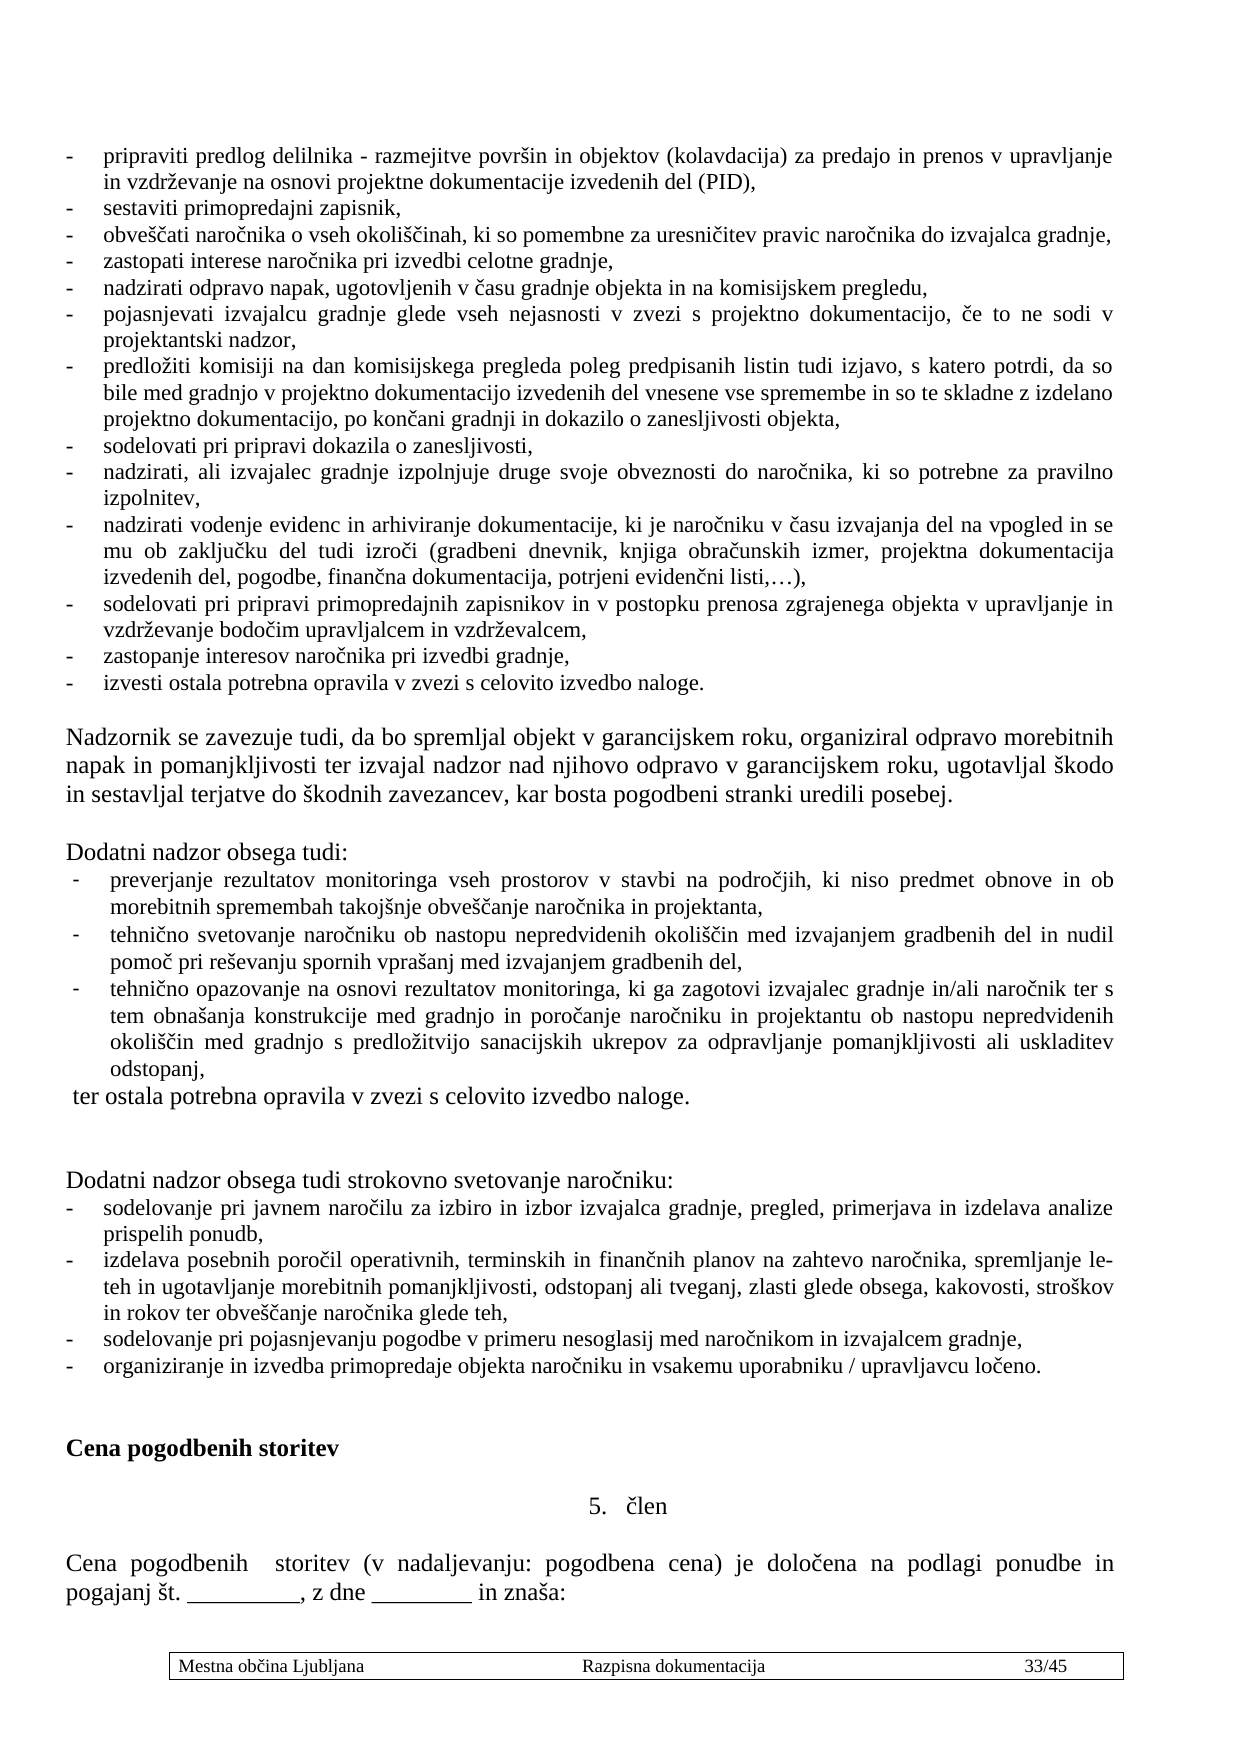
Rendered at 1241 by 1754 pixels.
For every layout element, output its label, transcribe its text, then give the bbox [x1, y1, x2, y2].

list pripraviti predlog delilnika - razmejitve površin in objektov (kolavdacija) za predajo in prenos v upravljanje in vzdrževanje na osnovi projektne dokumentacije izvedenih del (PID), [66, 142, 1115, 194]
list sodelovati pri pripravi primopredajnih zapisnikov in v postopku prenosa zgrajenega objekta v upravljanje in vzdrževanje bodočim upravljalcem in vzdrževalcem, [66, 590, 1115, 642]
list izvesti ostala potrebna opravila v zvezi s celovito izvedbo naloge. [66, 669, 1115, 695]
list nadzirati odpravo napak, ugotovljenih v času gradnje objekta in na komisijskem pregledu, [66, 273, 1115, 300]
text Cena pogodbenih storitev [66, 1433, 1115, 1462]
list predložiti komisiji na dan komisijskega pregleda poleg predpisanih listin tudi izjavo, s katero potrdi, da so bile med gradnjo v projektno dokumentacijo izvedenih del vnesene vse spremembe in so te skladne z izdelano projektno dokumentacijo, po končani gradnji in dokazilo o zanesljivosti objekta, [66, 353, 1115, 432]
text Nadzornik se zavezuje tudi, da bo spremljal objekt v garancijskem roku, organiziral odpravo morebitnih napak in pomanjkljivosti ter izvajal nadzor nad njihovo odpravo v garancijskem roku, ugotavljal škodo in sestavljal terjatve do škodnih zavezancev, kar bosta pogodbeni stranki uredili posebej. [66, 722, 1115, 808]
text Dodatni nadzor obsega tudi: [66, 837, 1115, 865]
list izdelava posebnih poročil operativnih, terminskih in finančnih planov na zahtevo naročnika, spremljanje le-teh in ugotavljanje morebitnih pomanjkljivosti, odstopanj ali tveganj, zlasti glede obsega, kakovosti, stroškov in rokov ter obveščanje naročnika glede teh, [66, 1246, 1115, 1326]
list sodelovanje pri javnem naročilu za izbiro in izbor izvajalca gradnje, pregled, primerjava in izdelava analize prispelih ponudb, [66, 1194, 1115, 1246]
list tehnično opazovanje na osnovi rezultatov monitoringa, ki ga zagotovi izvajalec gradnje in/ali naročnik ter s tem obnašanja konstrukcije med gradnjo in poročanje naročniku in projektantu ob nastopu nepredvidenih okoliščin med gradnjo s predložitvijo sanacijskih ukrepov za odpravljanje pomanjkljivosti ali uskladitev odstopanj, [72, 974, 1115, 1081]
text Dodatni nadzor obsega tudi strokovno svetovanje naročniku: [66, 1165, 1115, 1194]
list zastopati interese naročnika pri izvedbi celotne gradnje, [66, 247, 1115, 273]
text ter ostala potrebna opravila v zvezi s celovito izvedbo naloge. [72, 1081, 1115, 1110]
list organiziranje in izvedba primopredaje objekta naročniku in vsakemu uporabniku / upravljavcu ločeno. [66, 1352, 1115, 1378]
text Cena pogodbenih storitev (v nadaljevanju: pogodbena cena) je določena na podlagi ponudbe in pogajanj št. _________, z dne ________ in znaša: [66, 1548, 1115, 1606]
list tehnično svetovanje naročniku ob nastopu nepredvidenih okoliščin med izvajanjem gradbenih del in nudil pomoč pri reševanju spornih vprašanj med izvajanjem gradbenih del, [72, 920, 1115, 974]
list nadzirati, ali izvajalec gradnje izpolnjuje druge svoje obveznosti do naročnika, ki so potrebne za pravilno izpolnitev, [66, 458, 1115, 511]
list sodelovanje pri pojasnjevanju pogodbe v primeru nesoglasij med naročnikom in izvajalcem gradnje, [66, 1326, 1115, 1352]
list nadzirati vodenje evidenc in arhiviranje dokumentacije, ki je naročniku v času izvajanja del na vpogled in se mu ob zaključku del tudi izroči (gradbeni dnevnik, knjiga obračunskih izmer, projektna dokumentacija izvedenih del, pogodbe, finančna dokumentacija, potrjeni evidenčni listi,…), [66, 511, 1115, 590]
list pojasnjevati izvajalcu gradnje glede vseh nejasnosti v zvezi s projektno dokumentacijo, če to ne sodi v projektantski nadzor, [66, 300, 1115, 353]
list sodelovati pri pripravi dokazila o zanesljivosti, [66, 432, 1115, 458]
list preverjanje rezultatov monitoringa vseh prostorov v stavbi na področjih, ki niso predmet obnove in ob morebitnih spremembah takojšnje obveščanje naročnika in projektanta, [72, 865, 1115, 920]
list sestaviti primopredajni zapisnik, [66, 194, 1115, 221]
list obveščati naročnika o vseh okoliščinah, ki so pomembne za uresničitev pravic naročnika do izvajalca gradnje, [66, 221, 1115, 247]
list člen [141, 1491, 1115, 1519]
list zastopanje interesov naročnika pri izvedbi gradnje, [66, 642, 1115, 669]
